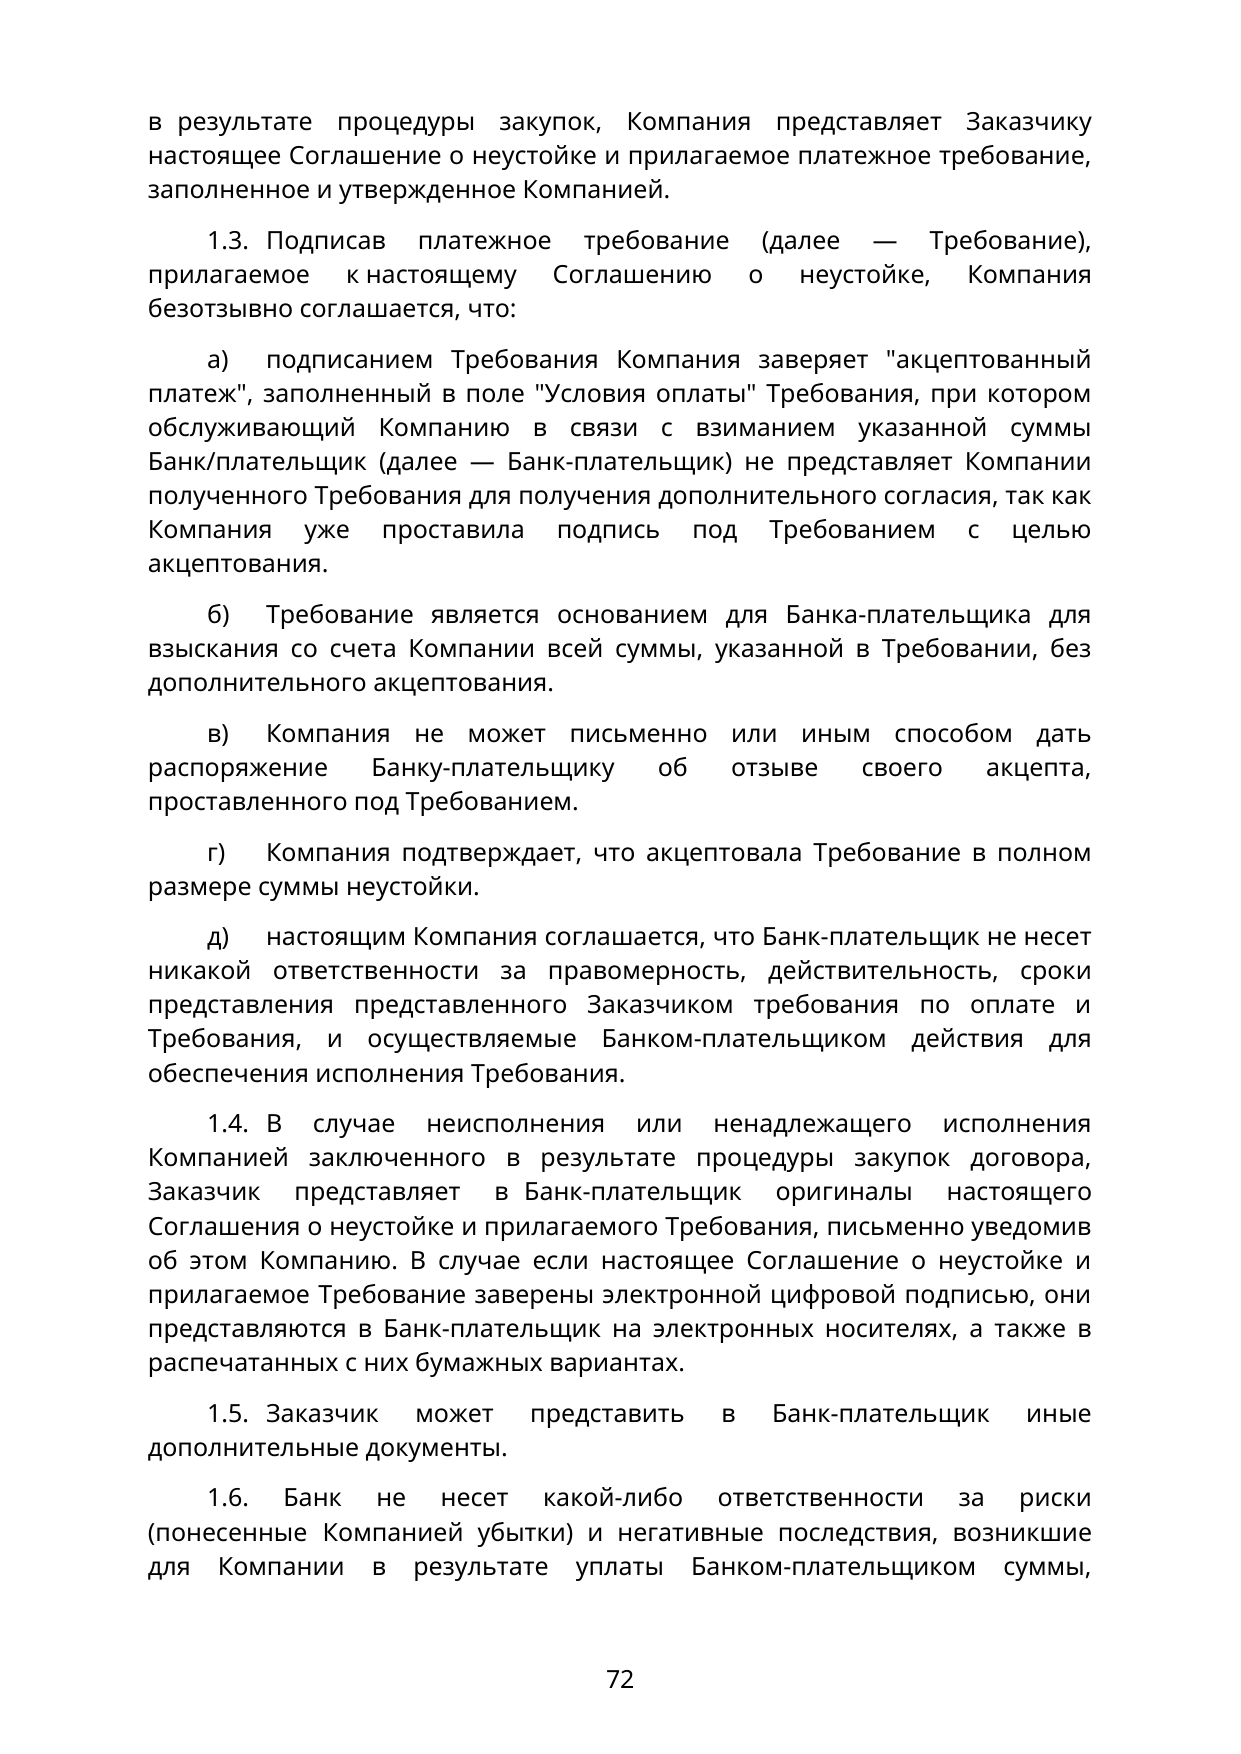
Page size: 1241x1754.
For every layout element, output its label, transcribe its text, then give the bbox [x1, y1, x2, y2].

text в) Компания не может письменно или иным способом дать распоряжение Банку-плательщику об отзыве своего акцепта, проставленного под Требованием. [148, 715, 1092, 817]
text а) подписанием Требования Компания заверяет "акцептованный платеж", заполненный в поле "Условия оплаты" Требования, при котором обслуживающий Компанию в связи с взиманием указанной суммы Банк/плательщик (далее — Банк-плательщик) не представляет Компании полученного Требования для получения дополнительного согласия, так как Компания уже проставила подпись под Требованием с целью акцептования. [148, 341, 1092, 580]
text 1.4. В случае неисполнения или ненадлежащего исполнения Компанией заключенного в результате процедуры закупок договора, Заказчик представляет в Банк-плательщик оригиналы настоящего Соглашения о неустойке и прилагаемого Требования, письменно уведомив об этом Компанию. В случае если настоящее Соглашение о неустойке и прилагаемое Требование заверены электронной цифровой подписью, они представляются в Банк-плательщик на электронных носителях, а также в распечатанных с них бумажных вариантах. [148, 1106, 1092, 1379]
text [148, 103, 1092, 206]
text 1.5. Заказчик может представить в Банк-плательщик иные дополнительные документы. [148, 1395, 1092, 1463]
text г) Компания подтверждает, что акцептовала Требование в полном размере суммы неустойки. [148, 834, 1092, 902]
text 1.3. Подписав платежное требование (далее — Требование), прилагаемое к настоящему Соглашению о неустойке, Компания безотзывно соглашается, что: [148, 222, 1092, 325]
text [148, 1480, 1092, 1582]
text б) Требование является основанием для Банка-плательщика для взыскания со счета Компании всей суммы, указанной в Требовании, без дополнительного акцептования. [148, 596, 1092, 699]
text д) настоящим Компания соглашается, что Банк-плательщик не несет никакой ответственности за правомерность, действительность, сроки представления представленного Заказчиком требования по оплате и Требования, и осуществляемые Банком-плательщиком действия для обеспечения исполнения Требования. [148, 919, 1092, 1089]
